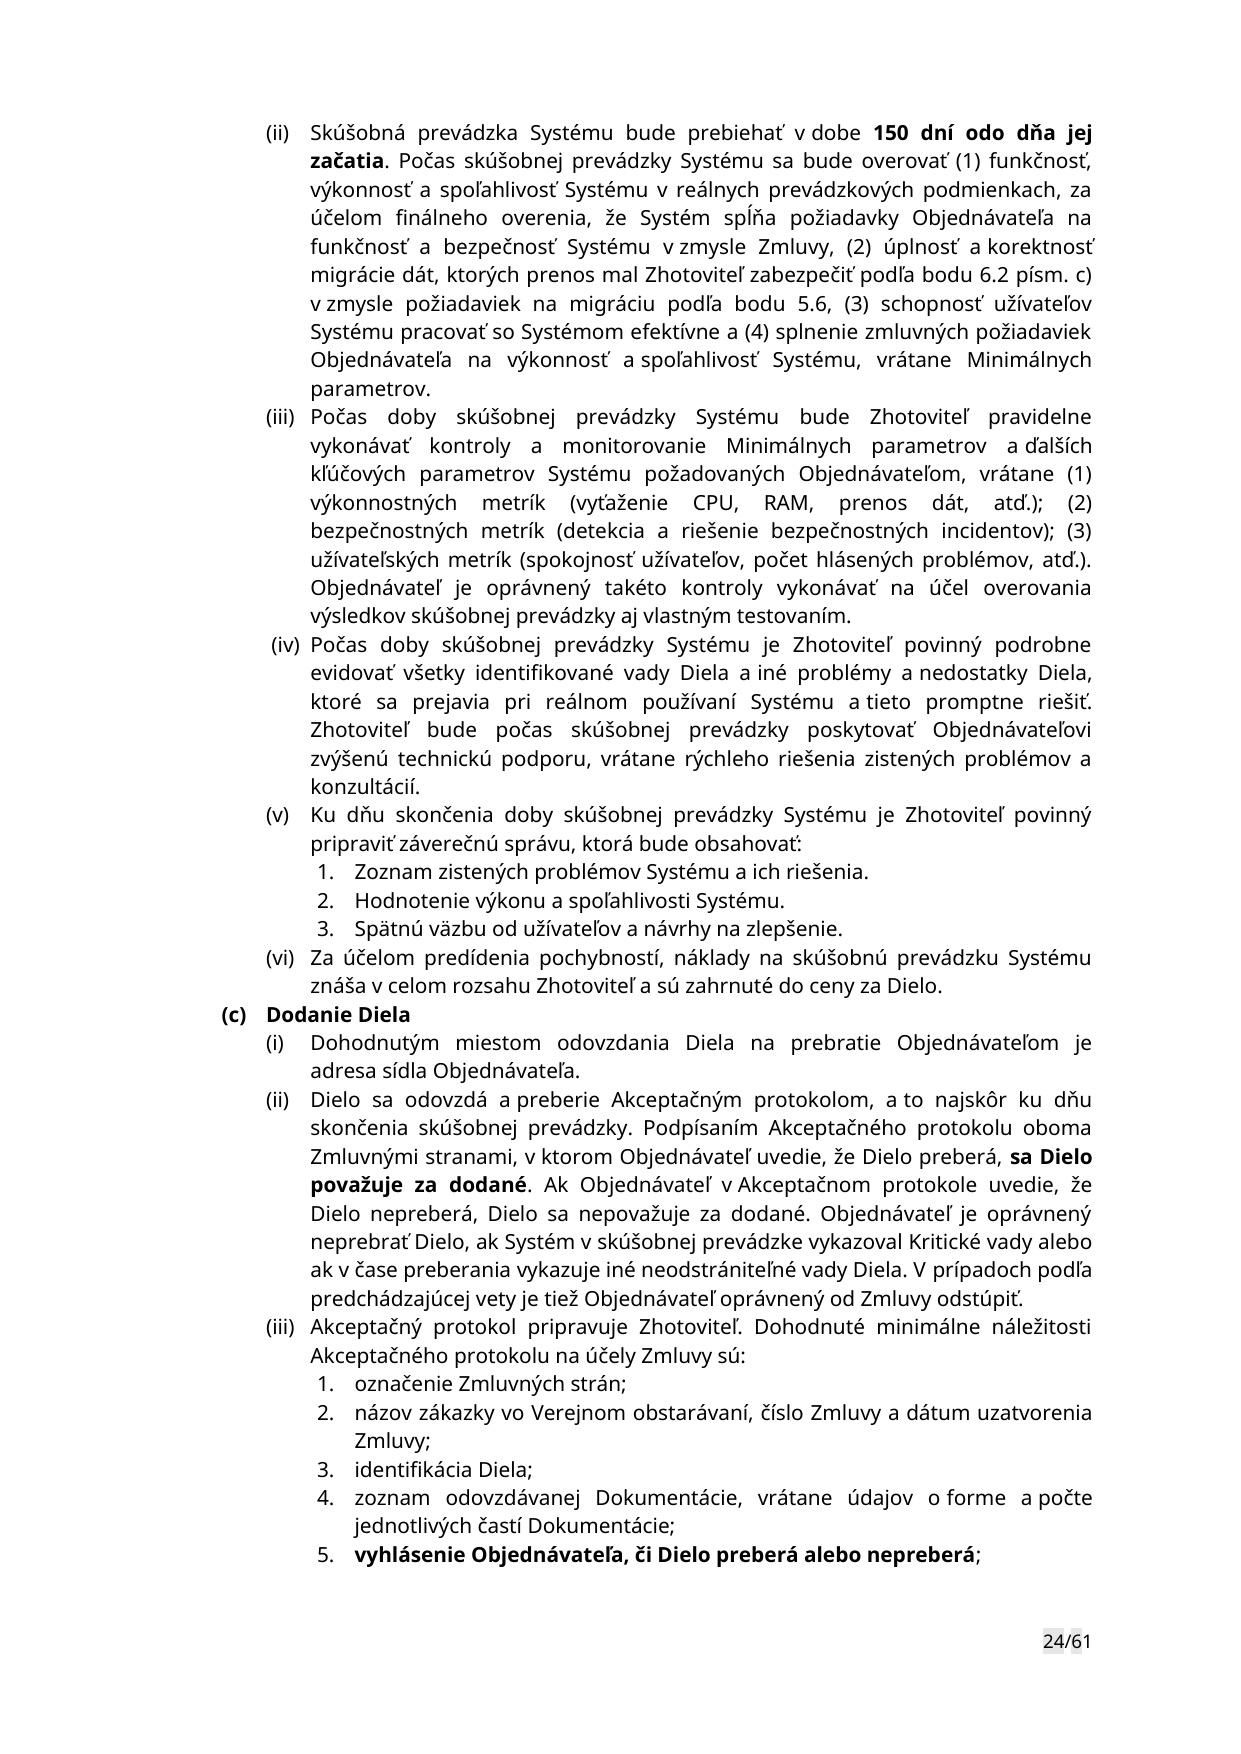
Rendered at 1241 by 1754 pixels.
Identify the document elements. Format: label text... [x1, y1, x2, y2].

list Hodnotenie výkonu a spoľahlivosti Systému. [317, 886, 1093, 914]
list Spätnú väzbu od užívateľov a návrhy na zlepšenie. [317, 914, 1093, 943]
text (vi) Za účelom predídenia pochybností, náklady na skúšobnú prevádzku Systému znáša v celom rozsahu Zhotoviteľ a sú zahrnuté do ceny za Dielo. [266, 943, 1093, 1000]
text (iv) Počas doby skúšobnej prevádzky Systému je Zhotoviteľ povinný podrobne evidovať všetky identifikované vady Diela a iné problémy a nedostatky Diela, ktoré sa prejavia pri reálnom používaní Systému a tieto promptne riešiť. Zhotoviteľ bude počas skúšobnej prevádzky poskytovať Objednávateľovi zvýšenú technickú podporu, vrátane rýchleho riešenia zistených problémov a konzultácií. [266, 630, 1093, 801]
list identifikácia Diela; [317, 1455, 1093, 1483]
text (ii) Skúšobná prevádzka Systému bude prebiehať v dobe 150 dní odo dňa jej začatia. Počas skúšobnej prevádzky Systému sa bude overovať (1) funkčnosť, výkonnosť a spoľahlivosť Systému v reálnych prevádzkových podmienkach, za účelom finálneho overenia, že Systém spĺňa požiadavky Objednávateľa na funkčnosť a bezpečnosť Systému v zmysle Zmluvy, (2) úplnosť a korektnosť migrácie dát, ktorých prenos mal Zhotoviteľ zabezpečiť podľa bodu 6.2 písm. c) v zmysle požiadaviek na migráciu podľa bodu 5.6, (3) schopnosť užívateľov Systému pracovať so Systémom efektívne a (4) splnenie zmluvných požiadaviek Objednávateľa na výkonnosť a spoľahlivosť Systému, vrátane Minimálnych parametrov. [266, 118, 1093, 402]
text (i) Dohodnutým miestom odovzdania Diela na prebratie Objednávateľom je adresa sídla Objednávateľa. [266, 1028, 1093, 1085]
list označenie Zmluvných strán; [317, 1369, 1093, 1398]
text (iii) Akceptačný protokol pripravuje Zhotoviteľ. Dohodnuté minimálne náležitosti Akceptačného protokolu na účely Zmluvy sú: [266, 1312, 1093, 1369]
list Zoznam zistených problémov Systému a ich riešenia. [317, 857, 1093, 886]
list názov zákazky vo Verejnom obstarávaní, číslo Zmluvy a dátum uzatvorenia Zmluvy; [317, 1398, 1093, 1455]
list vyhlásenie Objednávateľa, či Dielo preberá alebo nepreberá; [317, 1540, 1093, 1568]
list zoznam odovzdávanej Dokumentácie, vrátane údajov o forme a počte jednotlivých častí Dokumentácie; [317, 1483, 1093, 1540]
text (iii) Počas doby skúšobnej prevádzky Systému bude Zhotoviteľ pravidelne vykonávať kontroly a monitorovanie Minimálnych parametrov a ďalších kľúčových parametrov Systému požadovaných Objednávateľom, vrátane (1) výkonnostných metrík (vyťaženie CPU, RAM, prenos dát, atď.); (2) bezpečnostných metrík (detekcia a riešenie bezpečnostných incidentov); (3) užívateľských metrík (spokojnosť užívateľov, počet hlásených problémov, atď.). Objednávateľ je oprávnený takéto kontroly vykonávať na účel overovania výsledkov skúšobnej prevádzky aj vlastným testovaním. [266, 402, 1093, 630]
text (c) Dodanie Diela [221, 1000, 1093, 1028]
text (v) Ku dňu skončenia doby skúšobnej prevádzky Systému je Zhotoviteľ povinný pripraviť záverečnú správu, ktorá bude obsahovať: [266, 801, 1093, 857]
text (ii) Dielo sa odovzdá a preberie Akceptačným protokolom, a to najskôr ku dňu skončenia skúšobnej prevádzky. Podpísaním Akceptačného protokolu oboma Zmluvnými stranami, v ktorom Objednávateľ uvedie, že Dielo preberá, sa Dielo považuje za dodané. Ak Objednávateľ v Akceptačnom protokole uvedie, že Dielo nepreberá, Dielo sa nepovažuje za dodané. Objednávateľ je oprávnený neprebrať Dielo, ak Systém v skúšobnej prevádzke vykazoval Kritické vady alebo ak v čase preberania vykazuje iné neodstrániteľné vady Diela. V prípadoch podľa predchádzajúcej vety je tiež Objednávateľ oprávnený od Zmluvy odstúpiť. [266, 1085, 1093, 1312]
